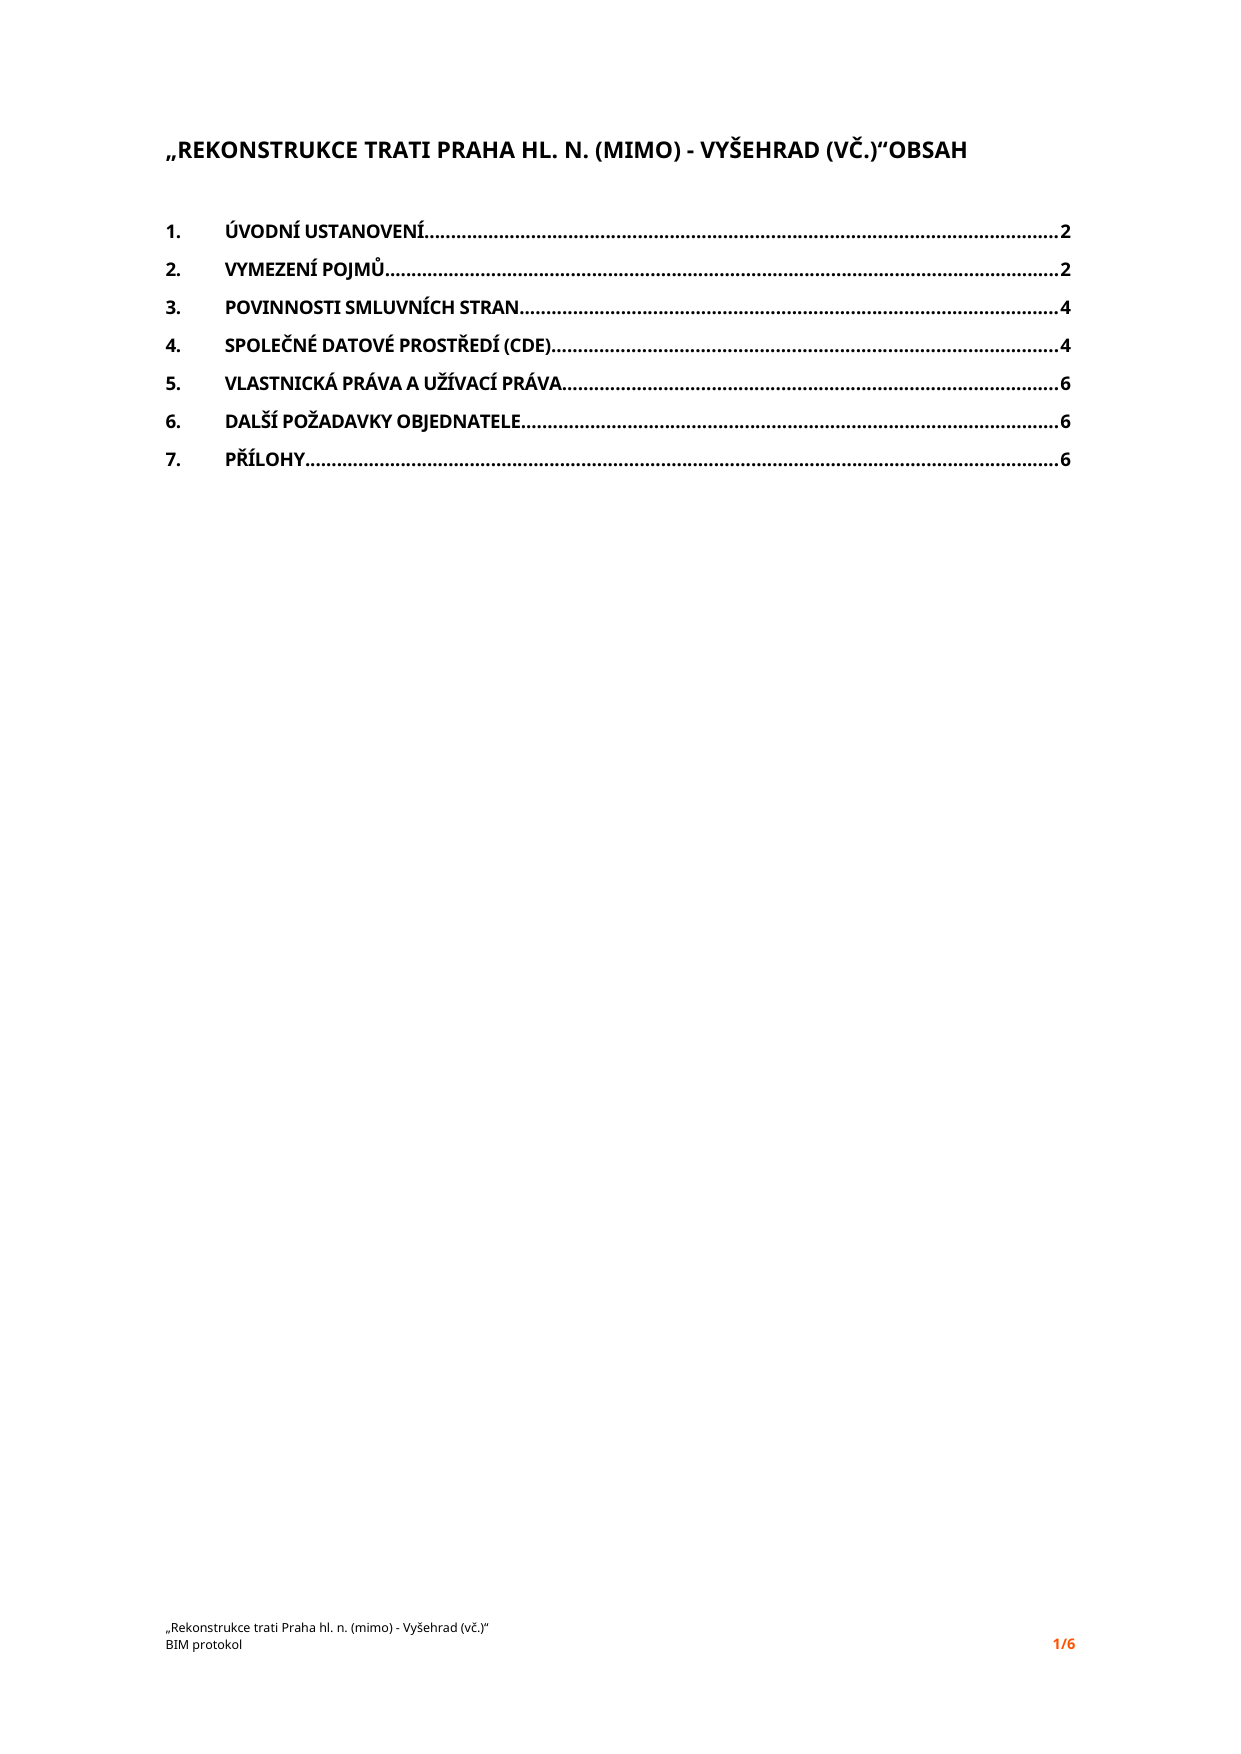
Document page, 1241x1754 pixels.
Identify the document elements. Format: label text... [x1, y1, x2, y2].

text 1. Úvodní ustanovení 2 [165, 219, 1075, 244]
text 2. Vymezení pojmů 2 [165, 257, 1075, 282]
text 5. Vlastnická práva a užívací práva 6 [165, 371, 1075, 396]
text 4. Společné datové prostředí (CDE) 4 [165, 333, 1075, 358]
text 6. Další požadavky Objednatele 6 [165, 409, 1075, 434]
text 7. Přílohy 6 [165, 447, 1075, 472]
text Obsah [165, 134, 1075, 166]
text 3. Povinnosti smluvních stran 4 [165, 295, 1075, 320]
